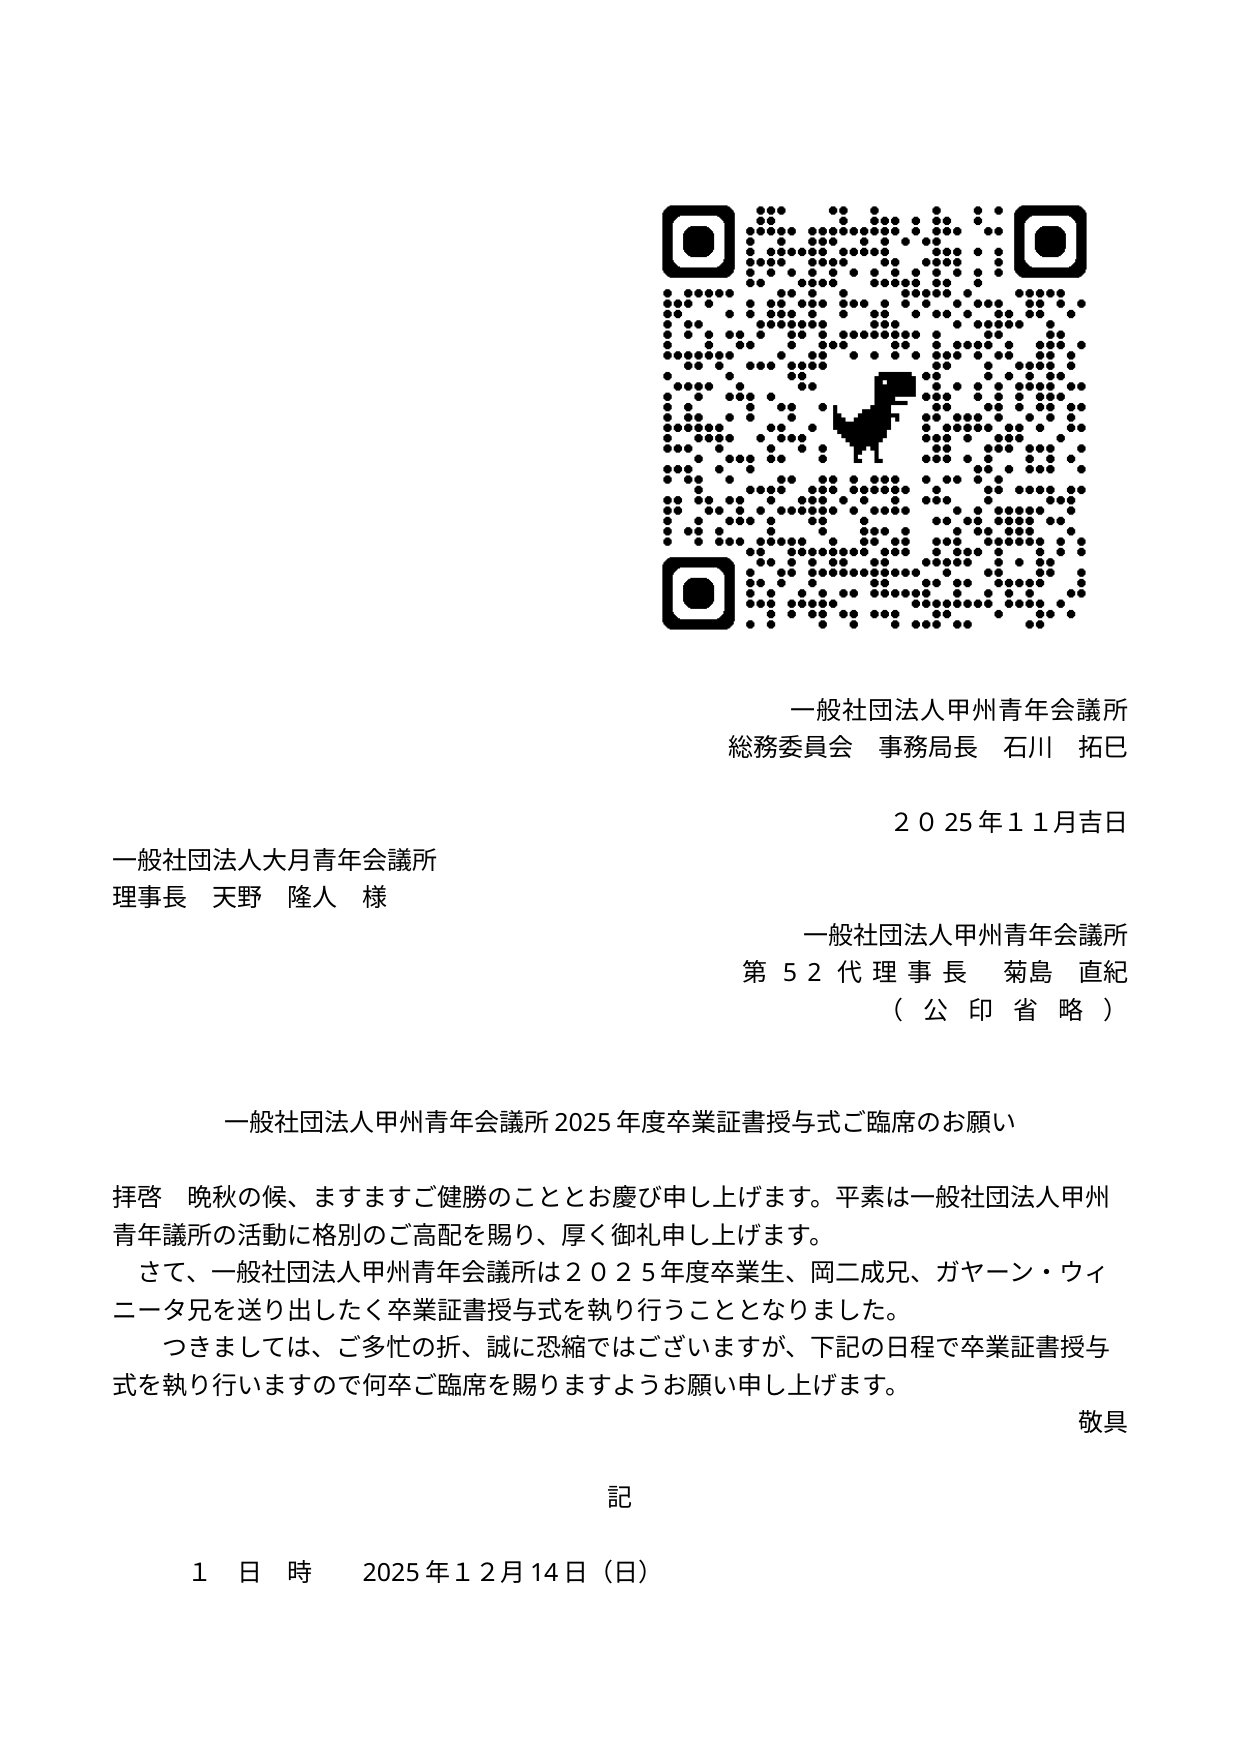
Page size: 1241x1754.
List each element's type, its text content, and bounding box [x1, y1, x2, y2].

text 一般社団法人甲州青年会議所 [112, 689, 1128, 727]
text 拝啓 晩秋の候、ますますご健勝のこととお慶び申し上げます。平素は一般社団法人甲州青年議所の活動に格別のご高配を賜り、厚く御礼申し上げます。 [112, 1177, 1128, 1252]
text 敬具 [112, 1402, 1128, 1439]
text 記 [112, 1477, 1128, 1514]
text １ 日 時 2025年１２月14日（日） [112, 1552, 1128, 1589]
text つきましては、ご多忙の折、誠に恐縮ではございますが、下記の日程で卒業証書授与式を執り行いますので何卒ご臨席を賜りますようお願い申し上げます。 [112, 1327, 1128, 1402]
text 第52代理事長 菊島 直紀 [112, 952, 1128, 989]
text 一般社団法人甲州青年会議所2025年度卒業証書授与式ご臨席のお願い [112, 1102, 1128, 1139]
text 総務委員会 事務局長 石川 拓巳 [112, 727, 1128, 764]
text （公印省略） [112, 989, 1128, 1027]
text 一般社団法人大月青年会議所 [112, 839, 1128, 877]
text ２０25年１１月吉日 [112, 802, 1128, 839]
text さて、一般社団法人甲州青年会議所は２０２5年度卒業生、岡二成兄、ガヤーン・ウィニータ兄を送り出したく卒業証書授与式を執り行うこととなりました。 [112, 1252, 1128, 1327]
text 理事長 天野 隆人 様 [112, 877, 1128, 914]
picture [621, 164, 1128, 671]
text 一般社団法人甲州青年会議所 [112, 914, 1128, 952]
